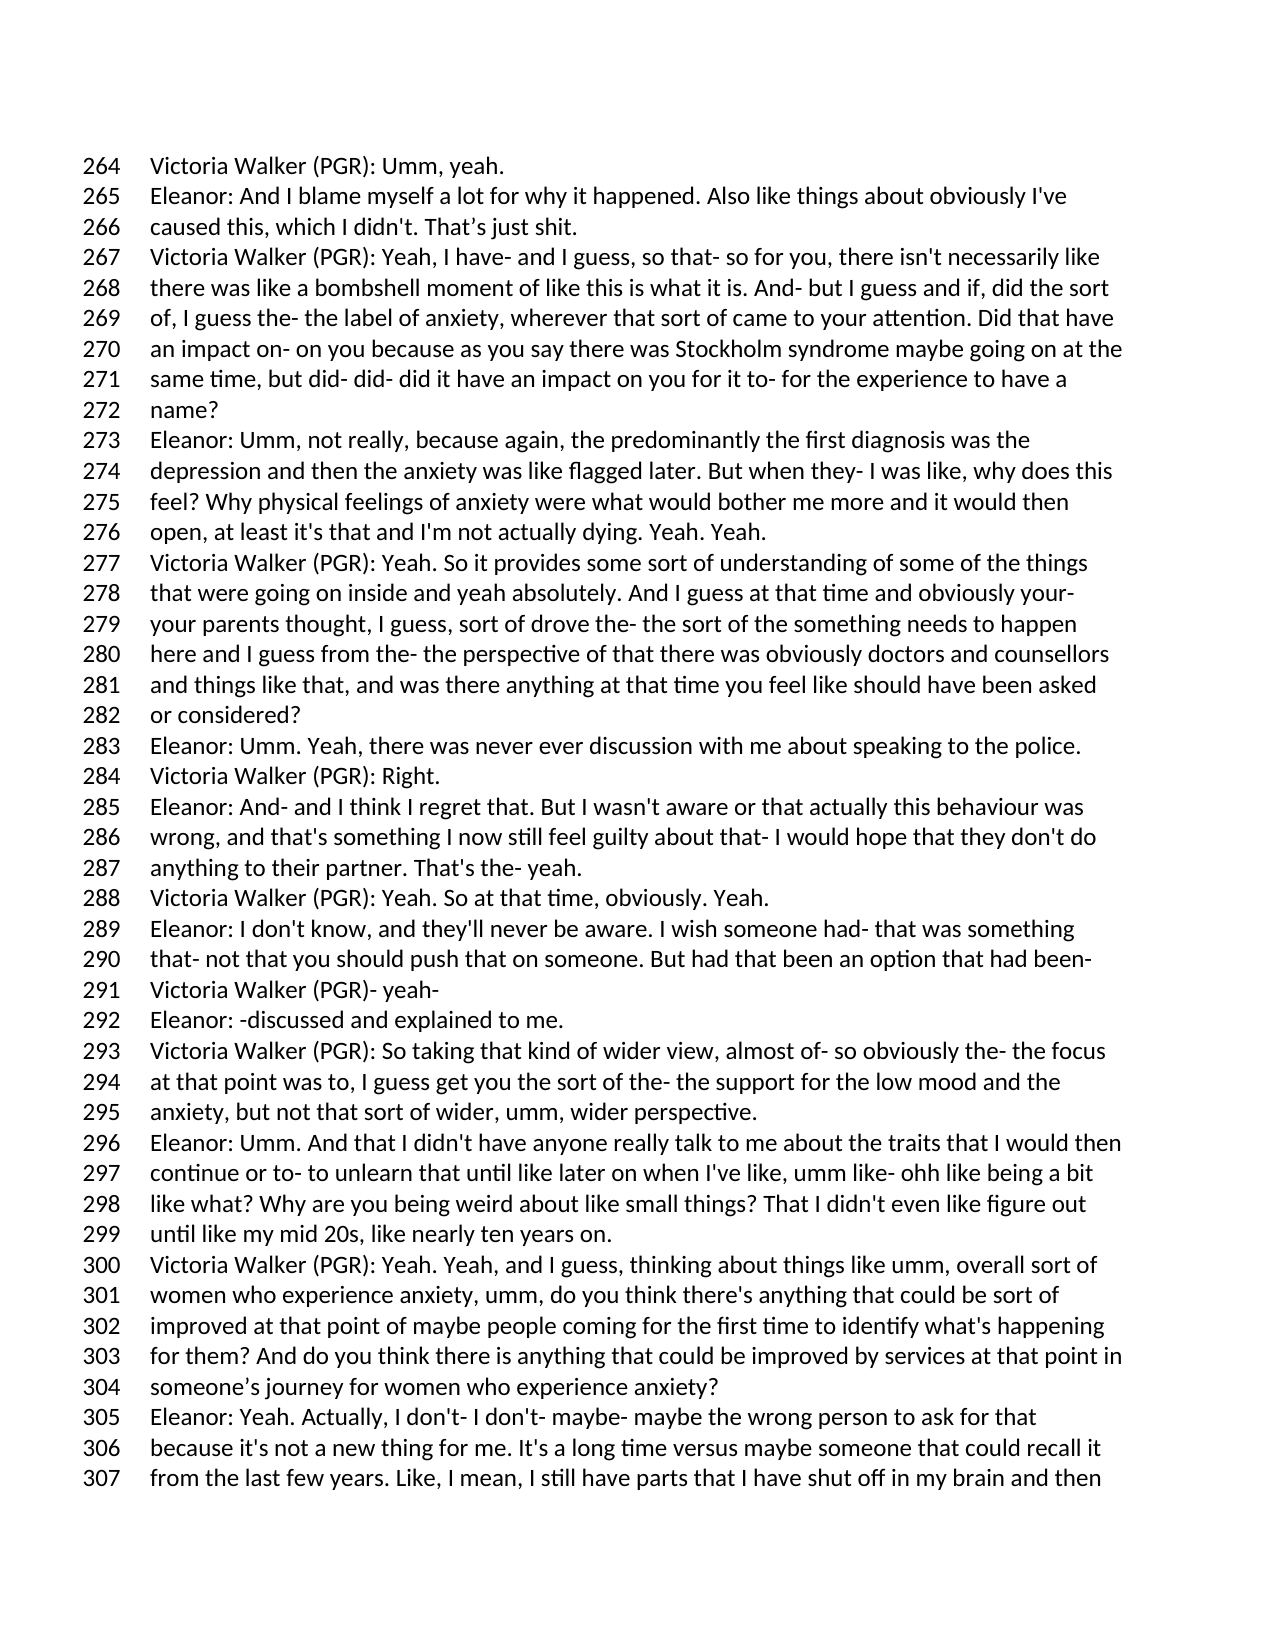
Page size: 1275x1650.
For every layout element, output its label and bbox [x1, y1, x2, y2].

text [150, 150, 1125, 1493]
